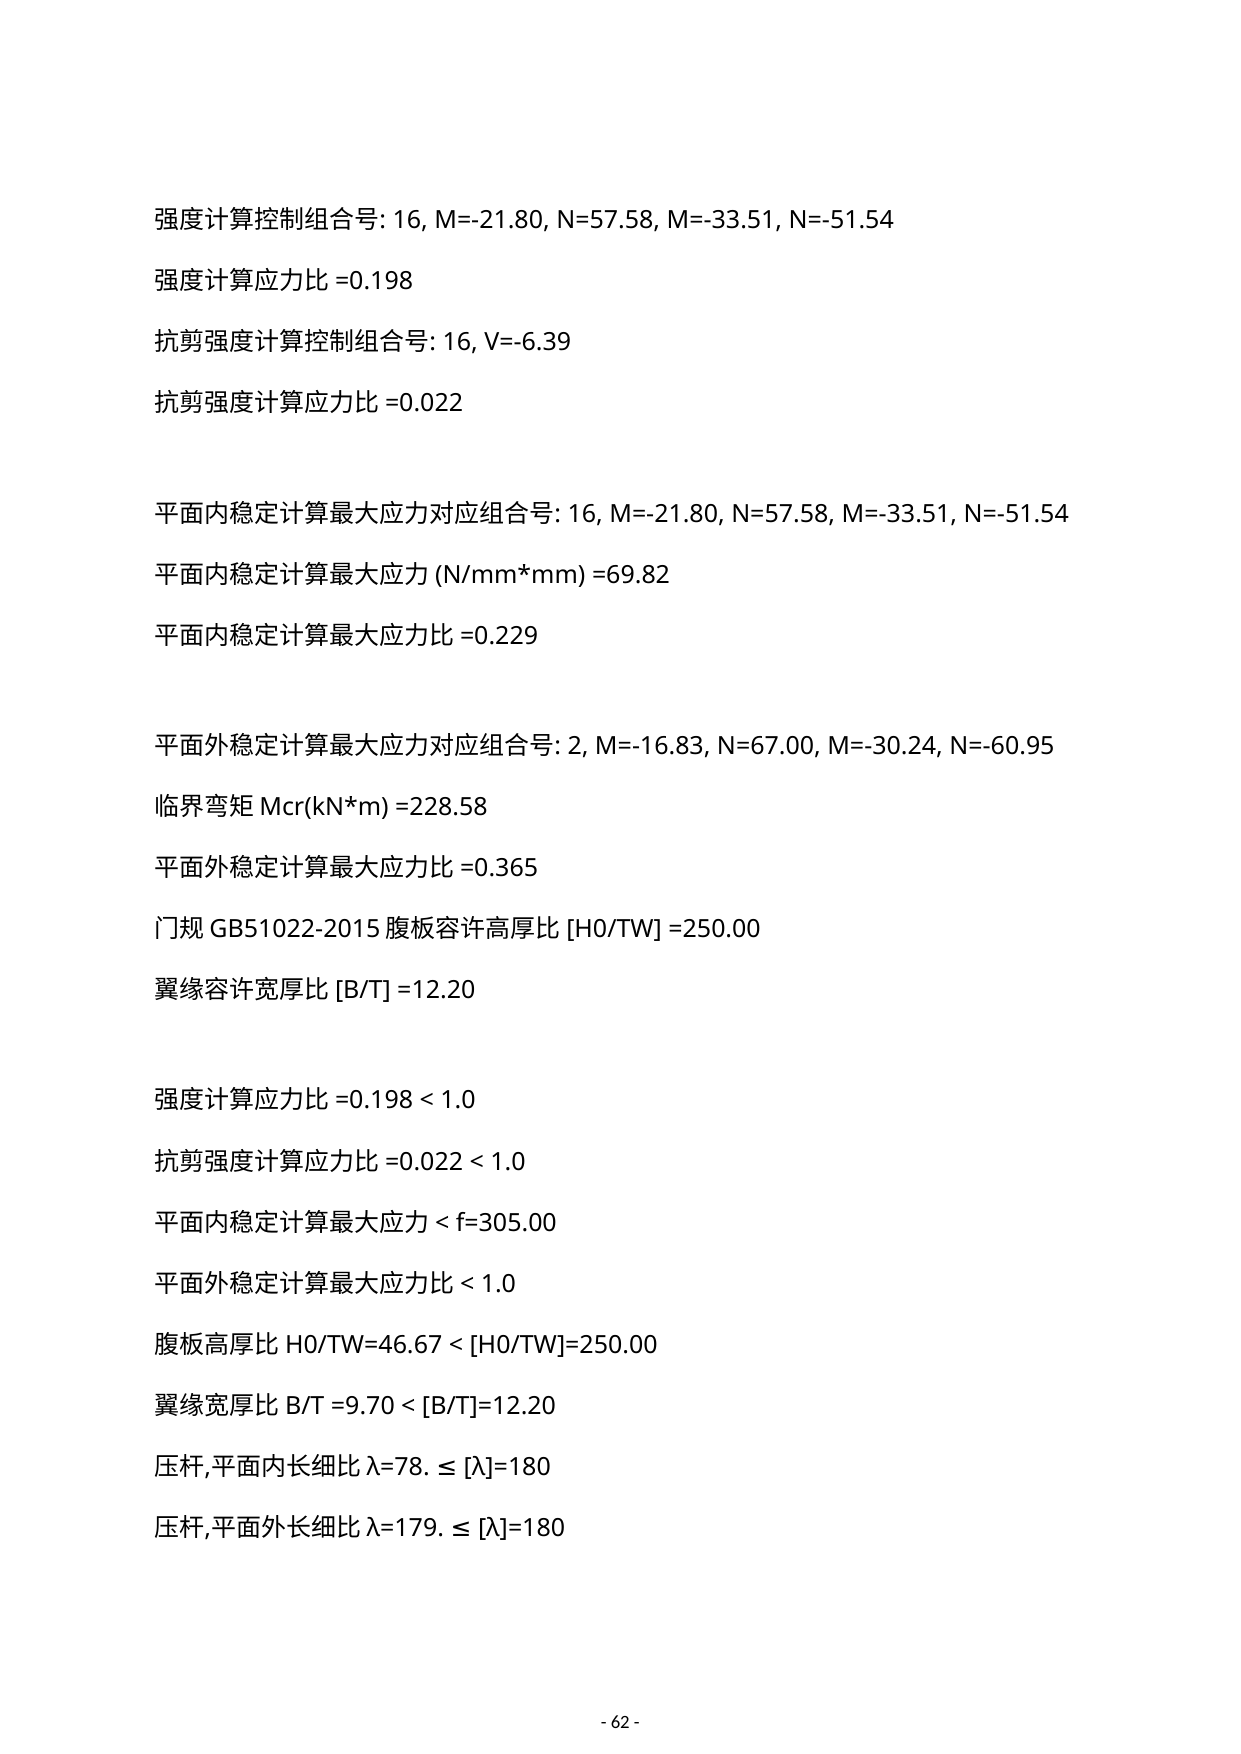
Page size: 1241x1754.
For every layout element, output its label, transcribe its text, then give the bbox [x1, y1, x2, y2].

text 强度计算应力比 =0.198 < 1.0 [148, 1074, 1093, 1122]
text 抗剪强度计算应力比 =0.022 < 1.0 [148, 1136, 1093, 1183]
text 平面外稳定计算最大应力比 < 1.0 [148, 1258, 1093, 1305]
text 翼缘宽厚比 B/T =9.70 < [B/T]=12.20 [148, 1380, 1093, 1427]
text 平面内稳定计算最大应力 (N/mm*mm) =69.82 [148, 549, 1093, 596]
text 平面外稳定计算最大应力比 =0.365 [148, 842, 1093, 889]
text 平面外稳定计算最大应力对应组合号: 2, M=-16.83, N=67.00, M=-30.24, N=-60.95 [148, 720, 1093, 767]
text 临界弯矩Mcr(kN*m) =228.58 [148, 781, 1093, 828]
text 平面内稳定计算最大应力 < f=305.00 [148, 1197, 1093, 1244]
text 强度计算控制组合号: 16, M=-21.80, N=57.58, M=-33.51, N=-51.54 [148, 194, 1093, 241]
text 门规GB51022-2015腹板容许高厚比 [H0/TW] =250.00 [148, 903, 1093, 950]
text 抗剪强度计算应力比 =0.022 [148, 377, 1093, 424]
text 腹板高厚比 H0/TW=46.67 < [H0/TW]=250.00 [148, 1319, 1093, 1366]
text 平面内稳定计算最大应力比 =0.229 [148, 610, 1093, 657]
text 压杆,平面外长细比 λ=179. ≤ [λ]=180 [148, 1502, 1093, 1549]
text 强度计算应力比 =0.198 [148, 255, 1093, 302]
text 抗剪强度计算控制组合号: 16, V=-6.39 [148, 316, 1093, 363]
text 压杆,平面内长细比 λ=78. ≤ [λ]=180 [148, 1441, 1093, 1488]
text 平面内稳定计算最大应力对应组合号: 16, M=-21.80, N=57.58, M=-33.51, N=-51.54 [148, 488, 1093, 535]
text 翼缘容许宽厚比 [B/T] =12.20 [148, 964, 1093, 1011]
